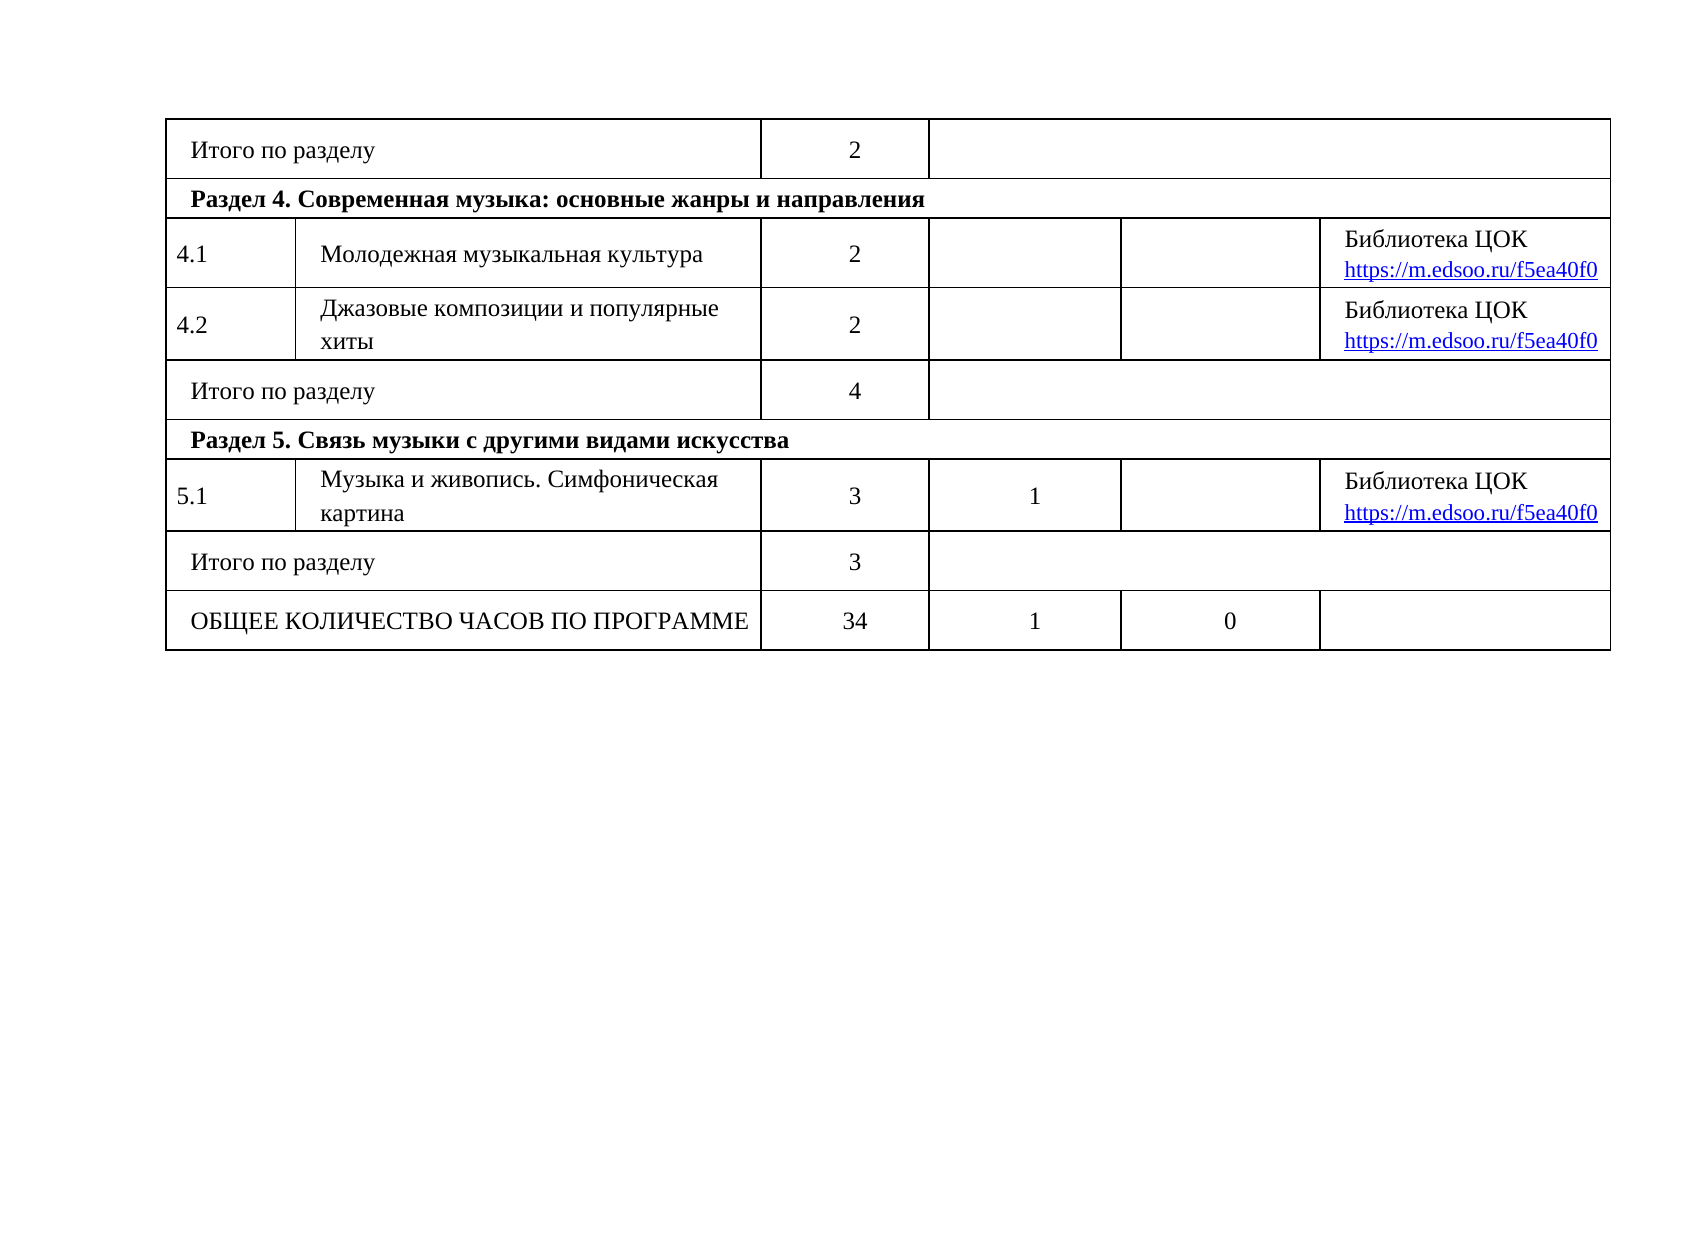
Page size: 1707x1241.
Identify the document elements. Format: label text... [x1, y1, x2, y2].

table_cell 4.1 [167, 219, 295, 287]
table_cell Музыка и живопись. Симфоническая картина [296, 460, 760, 530]
table_cell 2 [762, 219, 928, 287]
table_cell [1122, 288, 1319, 359]
table_cell Раздел 4. Современная музыка: основные жанры и направления [167, 179, 1610, 217]
table_cell [1122, 219, 1319, 287]
table_cell Итого по разделу [167, 361, 760, 418]
table_cell [930, 288, 1120, 359]
table_cell ОБЩЕЕ КОЛИЧЕСТВО ЧАСОВ ПО ПРОГРАММЕ [167, 591, 760, 649]
table_cell 0 [1122, 591, 1319, 649]
table_cell [1321, 591, 1610, 649]
table_cell Раздел 5. Связь музыки с другими видами искусства [167, 420, 1610, 458]
table_cell 2 [762, 120, 928, 178]
table_cell 1 [930, 460, 1120, 530]
table_cell [1122, 460, 1319, 530]
table_cell 3 [762, 460, 928, 530]
table_cell [930, 361, 1610, 418]
table_cell 3 [762, 532, 928, 590]
table_cell 2 [762, 288, 928, 359]
table_cell 5.1 [167, 460, 295, 530]
table_cell [930, 532, 1610, 590]
table_cell Итого по разделу [167, 120, 760, 178]
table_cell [1321, 219, 1610, 287]
table_cell Библиотека ЦОК https://m.edsoo.ru/f5ea40f0 [1321, 288, 1610, 359]
table_cell Джазовые композиции и популярные хиты [296, 288, 760, 359]
table_cell [930, 219, 1120, 287]
table_cell 4 [762, 361, 928, 418]
table_cell Библиотека ЦОК https://m.edsoo.ru/f5ea40f0 [1321, 460, 1610, 530]
table_cell Молодежная музыкальная культура [296, 219, 760, 287]
table_cell [930, 120, 1610, 178]
table_cell Итого по разделу [167, 532, 760, 590]
table_cell 1 [930, 591, 1120, 649]
table_cell 4.2 [167, 288, 295, 359]
table_cell 34 [762, 591, 928, 649]
